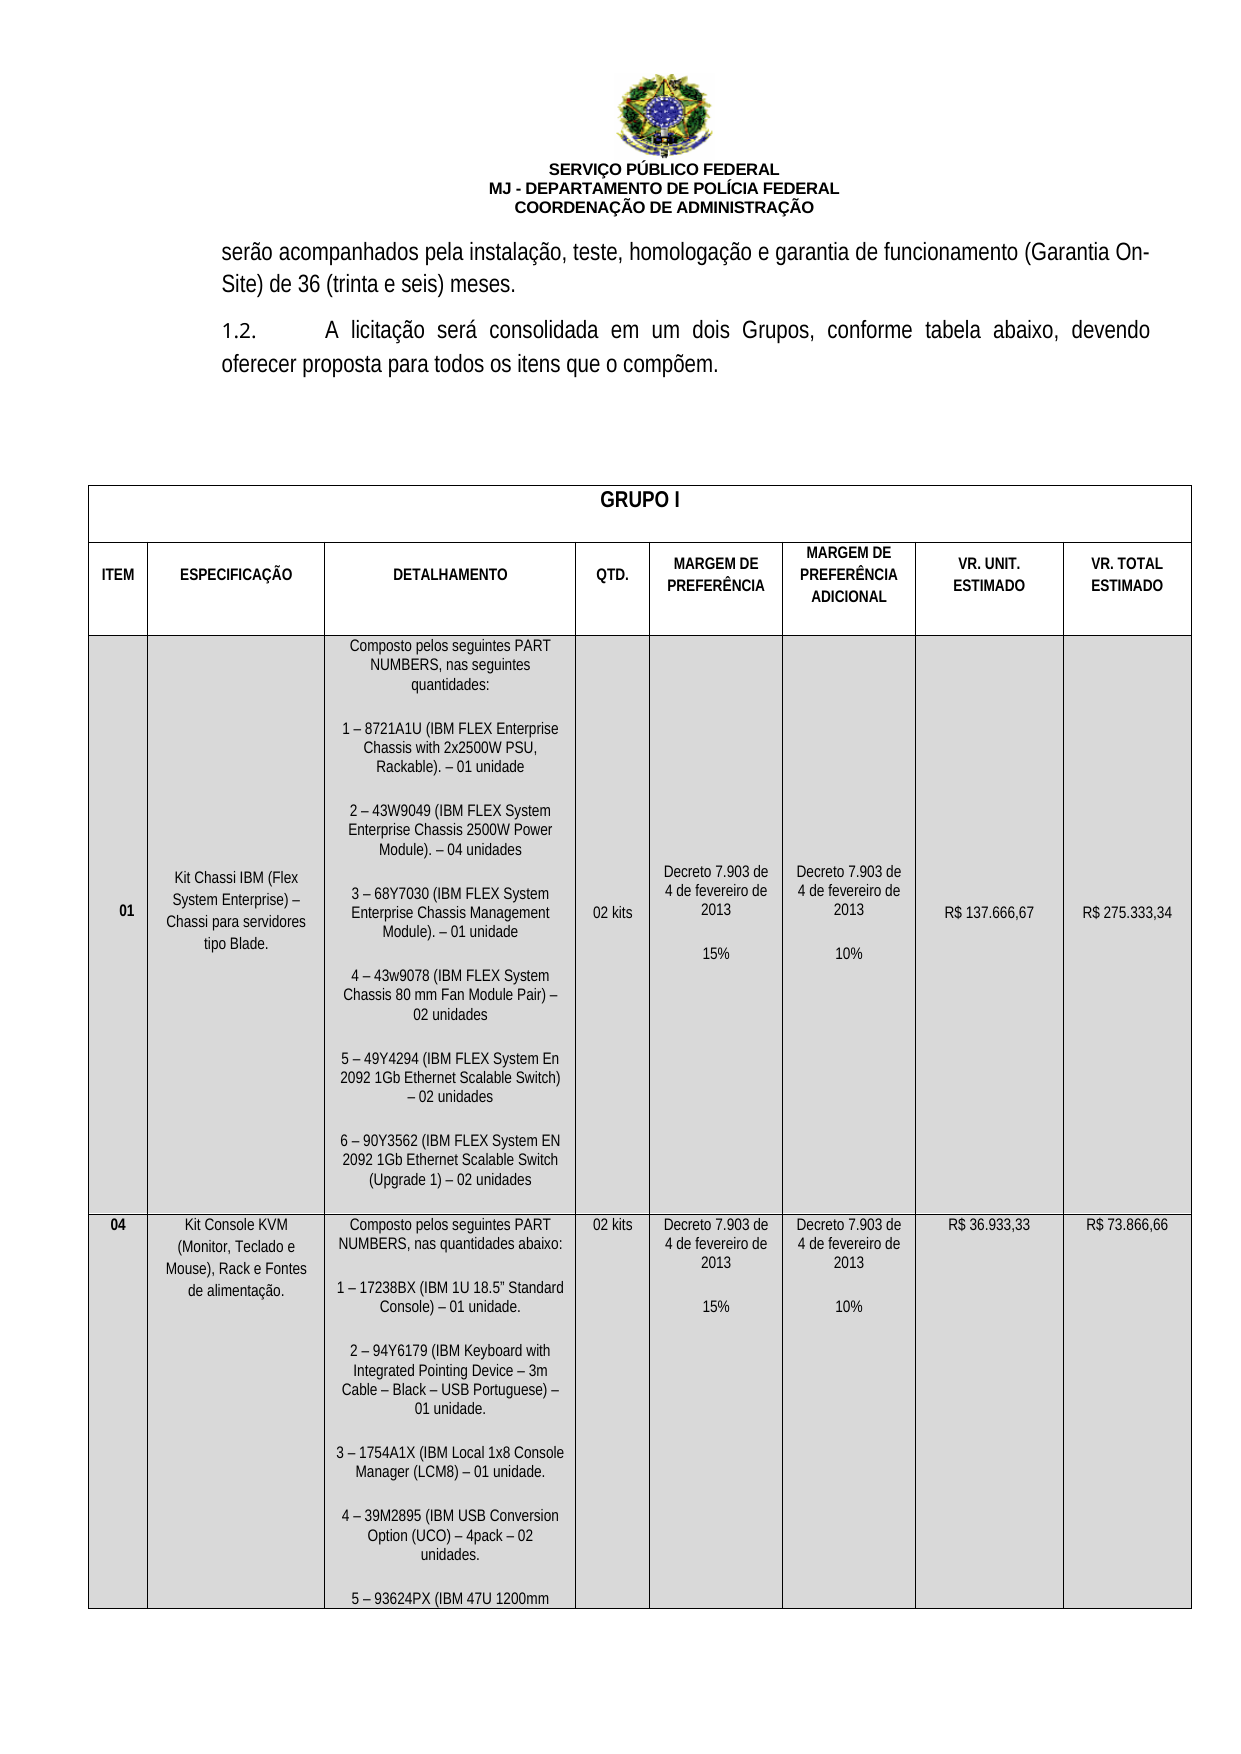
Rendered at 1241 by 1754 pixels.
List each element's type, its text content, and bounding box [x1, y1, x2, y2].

table_cell VR. TOTAL ESTIMADO [1064, 543, 1191, 635]
table_cell Decreto 7.903 de 4 de fevereiro de 2013 15% [650, 636, 782, 1213]
table_cell DETALHAMENTO [325, 543, 575, 635]
table_cell Composto pelos seguintes PART NUMBERS, nas seguintes quantidades: 1 – 8721A1U (IBM FLEX Enterprise Chassis with 2x2500W PSU, Rackable). – 01 unidade 2 – 43W9049 (IBM FLEX System Enterprise Chassis 2500W Power Module). – 04 unidades 3 – 68Y7030 (IBM FLEX System Enterprise Chassis Management Module). – 01 unidade 4 – 43w9078 (IBM FLEX System Chassis 80 mm Fan Module Pair) – 02 unidades 5 – 49Y4294 (IBM FLEX System En 2092 1Gb Ethernet Scalable Switch) – 02 unidades 6 – 90Y3562 (IBM FLEX System EN 2092 1Gb Ethernet Scalable Switch (Upgrade 1) – 02 unidades [325, 636, 575, 1213]
table_cell R$ 73.866,66 [1064, 1215, 1191, 1608]
table_cell Decreto 7.903 de 4 de fevereiro de 2013 10% [783, 636, 915, 1213]
table_cell ITEM [89, 543, 147, 635]
table_cell ESPECIFICAÇÃO [148, 543, 324, 635]
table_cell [783, 1215, 915, 1608]
table_cell QTD. [576, 543, 649, 635]
list A licitação será consolidada em um dois Grupos, conforme tabela abaixo, devendo oferecer proposta para todos os itens que o compõem. [221, 315, 1152, 377]
table_header GRUPO I [89, 486, 1191, 542]
table_cell R$ 36.933,33 [916, 1215, 1063, 1608]
table_cell MARGEM DE PREFERÊNCIA [650, 543, 782, 635]
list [221, 236, 1152, 298]
table_cell 02 kits [576, 636, 649, 1213]
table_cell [325, 1215, 575, 1608]
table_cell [650, 1215, 782, 1608]
table_cell VR. UNIT. ESTIMADO [916, 543, 1063, 635]
table_cell Kit Chassi IBM (Flex System Enterprise) – Chassi para servidores tipo Blade. [148, 636, 324, 1213]
table_cell R$ 137.666,67 [916, 636, 1063, 1213]
table_cell MARGEM DE PREFERÊNCIA ADICIONAL [783, 543, 915, 635]
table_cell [148, 1215, 324, 1608]
table_cell 04 [89, 1215, 147, 1608]
table_cell 01 [89, 636, 147, 1213]
table_cell 02 kits [576, 1215, 649, 1608]
table_cell R$ 275.333,34 [1064, 636, 1191, 1213]
